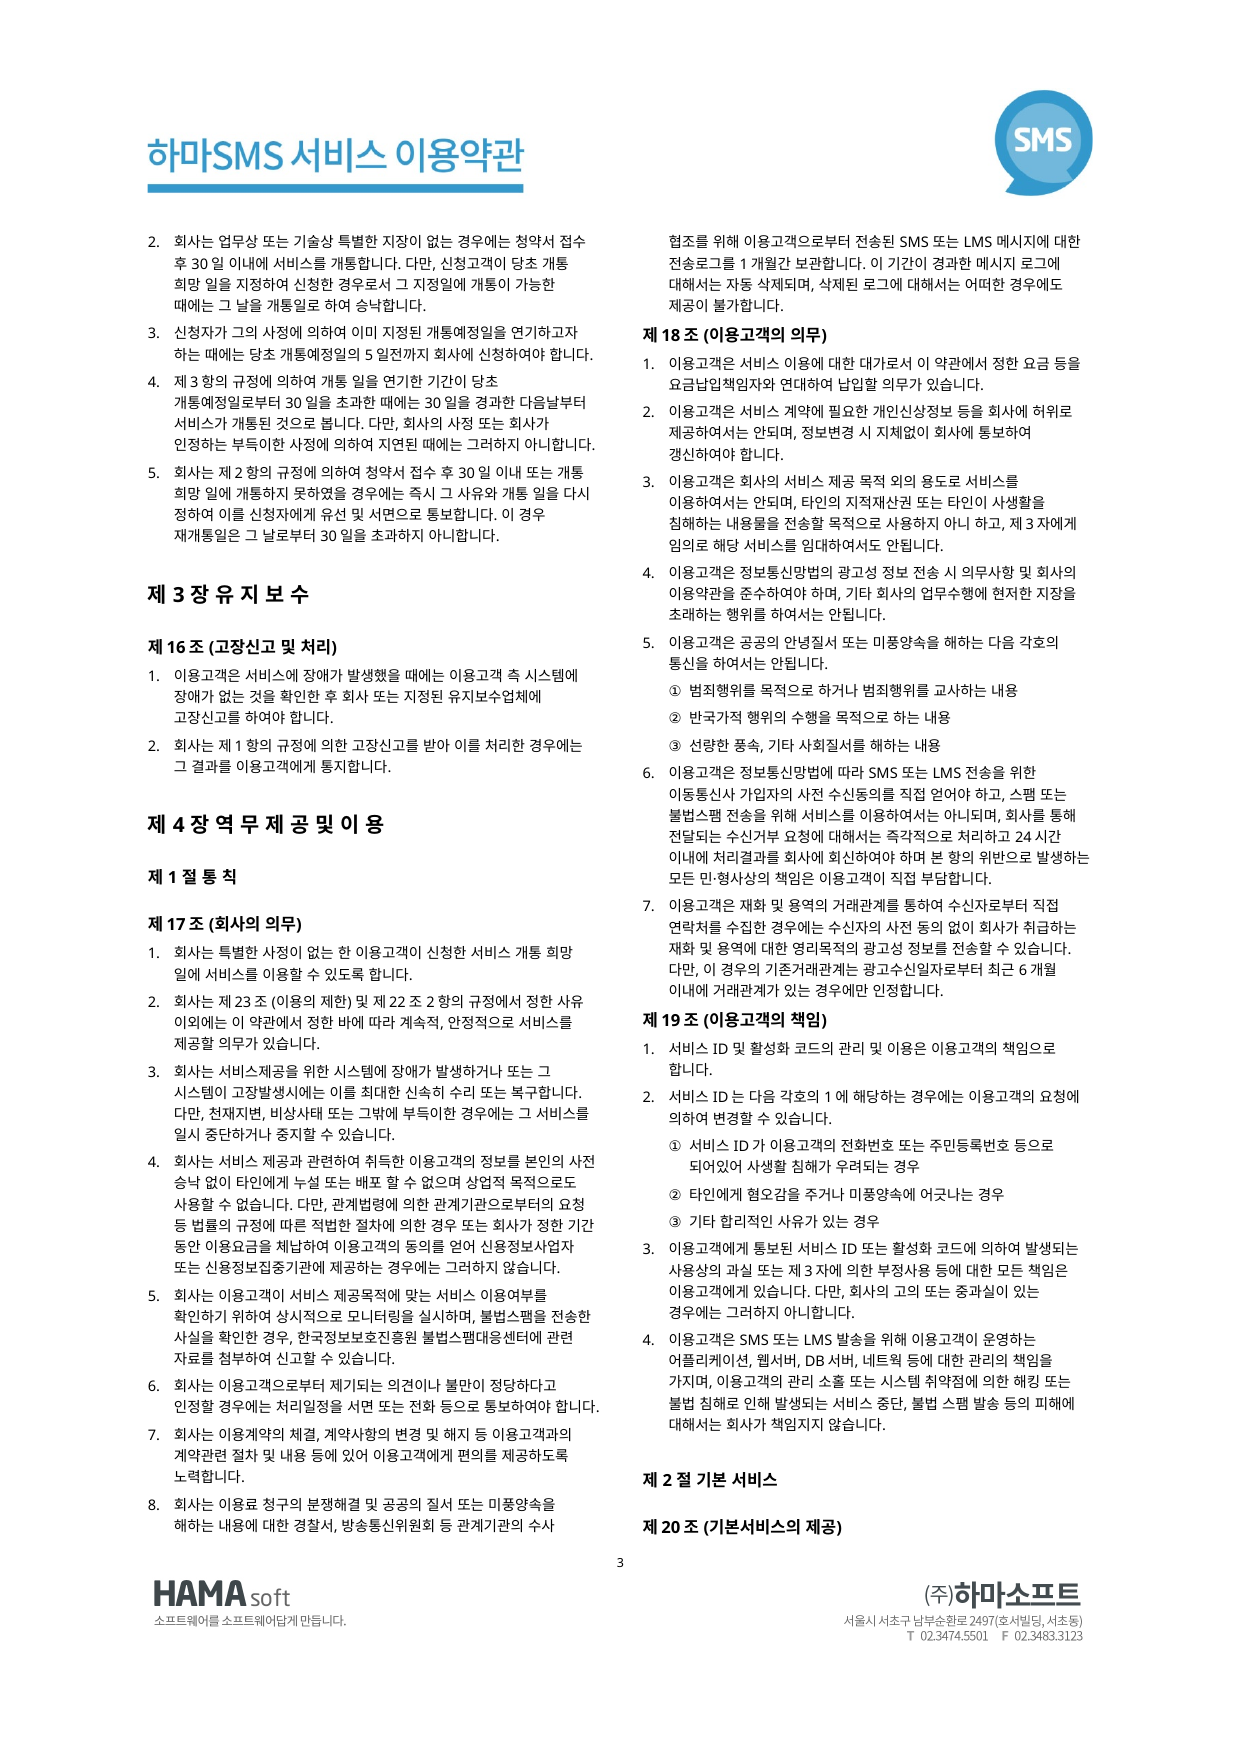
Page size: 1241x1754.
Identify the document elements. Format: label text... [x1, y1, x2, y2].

list 회사는 특별한 사정이 없는 한 이용고객이 신청한 서비스 개통 희망 일에 서비스를 이용할 수 있도록 합니다. [148, 942, 598, 984]
list 이용고객은 SMS 또는 LMS 발송을 위해 이용고객이 운영하는 어플리케이션, 웹서버, DB서버, 네트웍 등에 대한 관리의 책임을 가지며, 이용고객의 관리 소홀 또는 시스템 취약점에 의한 해킹 또는 불법 침해로 인해 발생되는 서비스 중단, 불법 스팸 발송 등의 피해에 대해서는 회사가 책임지지 않습니다. [642, 1329, 1092, 1434]
list 회사는 이용고객이 서비스 제공목적에 맞는 서비스 이용여부를 확인하기 위하여 상시적으로 모니터링을 실시하며, 불법스팸을 전송한 사실을 확인한 경우, 한국정보보호진흥원 불법스팸대응센터에 관련 자료를 첨부하여 신고할 수 있습니다. [148, 1284, 598, 1369]
list 신청자가 그의 사정에 의하여 이미 지정된 개통예정일을 연기하고자 하는 때에는 당초 개통예정일의 5일전까지 회사에 신청하여야 합니다. [148, 322, 598, 364]
list 기타 합리적인 사유가 있는 경우 [668, 1211, 1092, 1232]
picture [147, 88, 1093, 207]
picture [147, 1573, 1093, 1647]
text 제17조 (회사의 의무) [148, 911, 598, 936]
list 이용고객은 정보통신망법에 따라 SMS 또는 LMS 전송을 위한 이동통신사 가입자의 사전 수신동의를 직접 얻어야 하고, 스팸 또는 불법스팸 전송을 위해 서비스를 이용하여서는 아니되며, 회사를 통해 전달되는 수신거부 요청에 대해서는 즉각적으로 처리하고 24시간 이내에 처리결과를 회사에 회신하여야 하며 본 항의 위반으로 발생하는 모든 민·형사상의 책임은 이용고객이 직접 부담합니다. [642, 762, 1092, 889]
list 이용고객은 공공의 안녕질서 또는 미풍양속을 해하는 다음 각호의 통신을 하여서는 안됩니다. [642, 631, 1092, 673]
list 이용고객에게 통보된 서비스 ID 또는 활성화 코드에 의하여 발생되는 사용상의 과실 또는 제3자에 의한 부정사용 등에 대한 모든 책임은 이용고객에게 있습니다. 다만, 회사의 고의 또는 중과실이 있는 경우에는 그러하지 아니합니다. [642, 1238, 1092, 1322]
list 서비스 ID 및 활성화 코드의 관리 및 이용은 이용고객의 책임으로 합니다. [642, 1037, 1092, 1080]
text 제 2 절 기본 서비스 [642, 1467, 1092, 1491]
list 이용고객은 서비스 이용에 대한 대가로서 이 약관에서 정한 요금 등을 요금납입책임자와 연대하여 납입할 의무가 있습니다. [642, 352, 1092, 395]
text 제18조 (이용고객의 의무) [642, 322, 1092, 346]
list 이용고객은 서비스 계약에 필요한 개인신상정보 등을 회사에 허위로 제공하여서는 안되며, 정보변경 시 지체없이 회사에 통보하여 갱신하여야 합니다. [642, 401, 1092, 464]
list 회사는 제23조 (이용의 제한) 및 제22조 2항의 규정에서 정한 사유 이외에는 이 약관에서 정한 바에 따라 계속적, 안정적으로 서비스를 제공할 의무가 있습니다. [148, 990, 598, 1054]
list 회사는 제2항의 규정에 의하여 청약서 접수 후 30일 이내 또는 개통 희망 일에 개통하지 못하였을 경우에는 즉시 그 사유와 개통 일을 다시 정하여 이를 신청자에게 유선 및 서면으로 통보합니다. 이 경우 재개통일은 그 날로부터 30일을 초과하지 아니합니다. [148, 461, 598, 546]
list 반국가적 행위의 수행을 목적으로 하는 내용 [668, 707, 1092, 728]
list 회사는 제1항의 규정에 의한 고장신고를 받아 이를 처리한 경우에는 그 결과를 이용고객에게 통지합니다. [148, 734, 598, 776]
list 이용고객은 서비스에 장애가 발생했을 때에는 이용고객 측 시스템에 장애가 없는 것을 확인한 후 회사 또는 지정된 유지보수업체에 고장신고를 하여야 합니다. [148, 664, 598, 728]
text 제 3 장 유 지 보 수 [148, 578, 598, 608]
list 서비스 ID는 다음 각호의 1에 해당하는 경우에는 이용고객의 요청에 의하여 변경할 수 있습니다. [642, 1086, 1092, 1128]
list 이용고객은 정보통신망법의 광고성 정보 전송 시 의무사항 및 회사의 이용약관을 준수하여야 하며, 기타 회사의 업무수행에 현저한 지장을 초래하는 행위를 하여서는 안됩니다. [642, 561, 1092, 625]
list 제3항의 규정에 의하여 개통 일을 연기한 기간이 당초 개통예정일로부터 30일을 초과한 때에는 30일을 경과한 다음날부터 서비스가 개통된 것으로 봅니다. 다만, 회사의 사정 또는 회사가 인정하는 부득이한 사정에 의하여 지연된 때에는 그러하지 아니합니다. [148, 370, 598, 455]
text 제20조 (기본서비스의 제공) [642, 1514, 1092, 1538]
list 이용고객은 회사의 서비스 제공 목적 외의 용도로 서비스를 이용하여서는 안되며, 타인의 지적재산권 또는 타인이 사생활을 침해하는 내용물을 전송할 목적으로 사용하지 아니 하고, 제3자에게 임의로 해당 서비스를 임대하여서도 안됩니다. [642, 471, 1092, 555]
list 이용고객은 재화 및 용역의 거래관계를 통하여 수신자로부터 직접 연락처를 수집한 경우에는 수신자의 사전 동의 없이 회사가 취급하는 재화 및 용역에 대한 영리목적의 광고성 정보를 전송할 수 있습니다. 다만, 이 경우의 기존거래관계는 광고수신일자로부터 최근 6개월 이내에 거래관계가 있는 경우에만 인정합니다. [642, 895, 1092, 1001]
list 회사는 이용료 청구의 분쟁해결 및 공공의 질서 또는 미풍양속을 해하는 내용에 대한 경찰서, 방송통신위원회 등 관계기관의 수사 협조를 위해 이용고객으로부터 전송된 SMS 또는 LMS 메시지에 대한 전송로그를 1개월간 보관합니다. 이 기간이 경과한 메시지 로그에 대해서는 자동 삭제되며, 삭제된 로그에 대해서는 어떠한 경우에도 제공이 불가합니다. [642, 231, 1092, 316]
list 회사는 이용계약의 체결, 계약사항의 변경 및 해지 등 이용고객과의 계약관련 절차 및 내용 등에 있어 이용고객에게 편의를 제공하도록 노력합니다. [148, 1423, 598, 1487]
list 타인에게 혐오감을 주거나 미풍양속에 어긋나는 경우 [668, 1183, 1092, 1204]
text 제 1 절 통 칙 [148, 864, 598, 889]
text 제19조 (이용고객의 책임) [642, 1007, 1092, 1031]
list 회사는 이용고객으로부터 제기되는 의견이나 불만이 정당하다고 인정할 경우에는 처리일정을 서면 또는 전화 등으로 통보하여야 합니다. [148, 1375, 598, 1417]
list 회사는 업무상 또는 기술상 특별한 지장이 없는 경우에는 청약서 접수 후 30일 이내에 서비스를 개통합니다. 다만, 신청고객이 당초 개통 희망 일을 지정하여 신청한 경우로서 그 지정일에 개통이 가능한 때에는 그 날을 개통일로 하여 승낙합니다. [148, 231, 598, 316]
list 선량한 풍속, 기타 사회질서를 해하는 내용 [668, 734, 1092, 756]
list 회사는 서비스제공을 위한 시스템에 장애가 발생하거나 또는 그 시스템이 고장발생시에는 이를 최대한 신속히 수리 또는 복구합니다. 다만, 천재지변, 비상사태 또는 그밖에 부득이한 경우에는 그 서비스를 일시 중단하거나 중지할 수 있습니다. [148, 1060, 598, 1145]
list 서비스 ID가 이용고객의 전화번호 또는 주민등록번호 등으로 되어있어 사생활 침해가 우려되는 경우 [668, 1134, 1092, 1177]
list 범죄행위를 목적으로 하거나 범죄행위를 교사하는 내용 [668, 680, 1092, 701]
text 제16조 (고장신고 및 처리) [148, 634, 598, 658]
list 회사는 서비스 제공과 관련하여 취득한 이용고객의 정보를 본인의 사전 승낙 없이 타인에게 누설 또는 배포 할 수 없으며 상업적 목적으로도 사용할 수 없습니다. 다만, 관계법령에 의한 관계기관으로부터의 요청 등 법률의 규정에 따른 적법한 절차에 의한 경우 또는 회사가 정한 기간 동안 이용요금을 체납하여 이용고객의 동의를 얻어 신용정보사업자 또는 신용정보집중기관에 제공하는 경우에는 그러하지 않습니다. [148, 1151, 598, 1278]
text 제 4 장 역 무 제 공 및 이 용 [148, 809, 598, 839]
